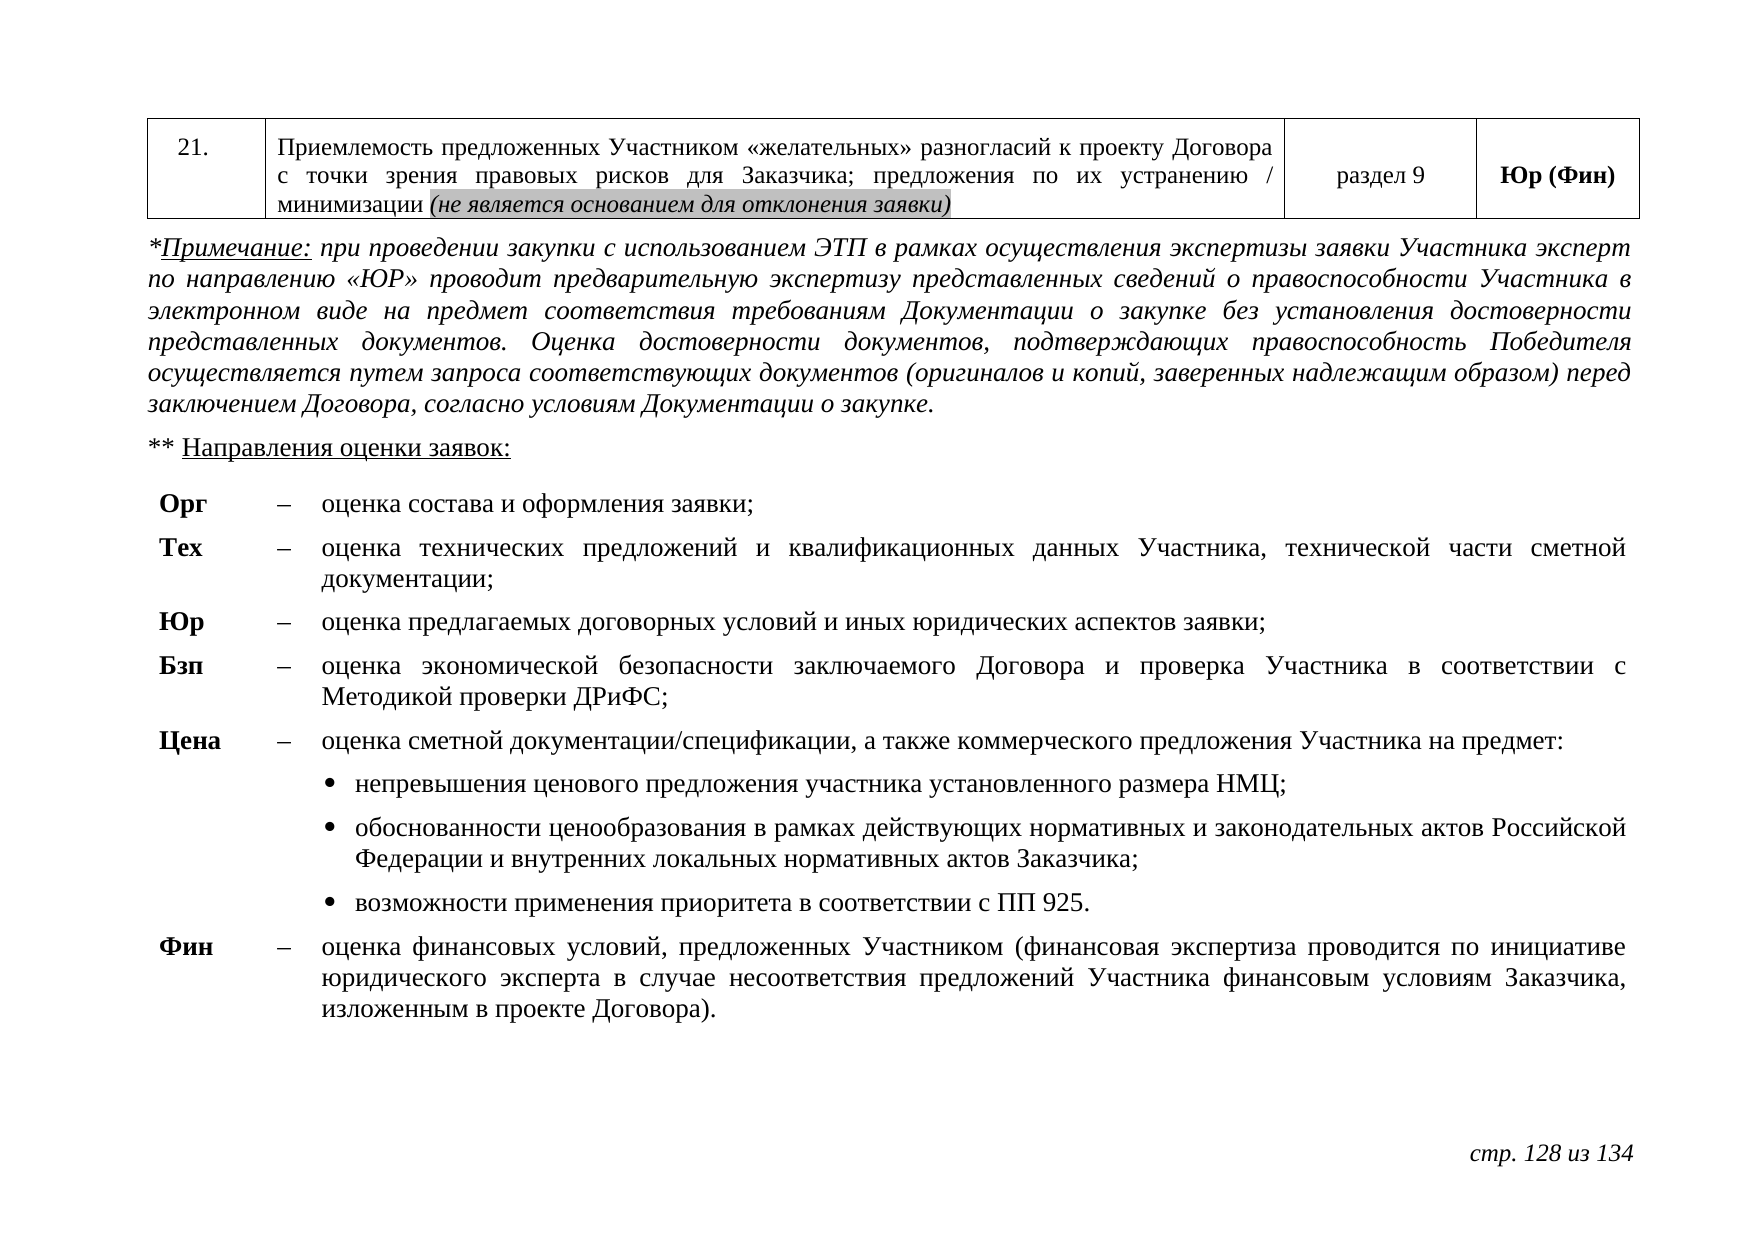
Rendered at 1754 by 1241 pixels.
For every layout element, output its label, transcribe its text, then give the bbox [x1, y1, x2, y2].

table_cell оценка предлагаемых договорных условий и иных юридических аспектов заявки; [310, 593, 1639, 637]
table_cell Приемлемость предложенных Участником «желательных» разногласий к проекту Договора с точки зрения правовых рисков для Заказчика; предложения по их устранению / минимизации (не является основанием для отклонения заявки) [266, 119, 1284, 218]
table_cell оценка сметной документации/спецификации, а также коммерческого предложения Участника на предмет: непревышения ценового предложения участника установленного размера НМЦ; обоснованности ценообразования в рамках действующих нормативных и законодательных актов Российской Федерации и внутренних локальных нормативных актов Заказчика; возможности применения приоритета в соответствии с ПП 925. [310, 711, 1639, 917]
table_cell оценка технических предложений и квалификационных данных Участника, технической части сметной документации; [310, 518, 1639, 593]
table_cell Юр (Фин) [1477, 119, 1639, 218]
table_cell – [266, 637, 310, 711]
table_cell – [266, 711, 310, 917]
table_cell оценка финансовых условий, предложенных Участником (финансовая экспертиза проводится по инициативе юридического эксперта в случае несоответствия предложений Участника финансовым условиям Заказчика, изложенным в проекте Договора). [310, 918, 1639, 1029]
table_cell Цена [148, 711, 266, 917]
table_cell Фин [148, 918, 266, 1029]
table_header – [266, 475, 310, 518]
table_header Орг [148, 475, 266, 518]
table_cell раздел 9 [1285, 119, 1476, 218]
text *Примечание: при проведении закупки с использованием ЭТП в рамках осуществления экспертизы заявки Участника эксперт по направлению «ЮР» проводит предварительную экспертизу представленных сведений о правоспособности Участника в электронном виде на предмет соответствия требованиям Документации о закупке без установления достоверности представленных документов. Оценка достоверности документов, подтверждающих правоспособность Победителя осуществляется путем запроса соответствующих документов (оригиналов и копий, заверенных надлежащим образом) перед заключением Договора, согласно условиям Документации о закупке. [148, 231, 1636, 418]
table_cell [148, 119, 265, 218]
table_cell Тех [148, 518, 266, 593]
table_header оценка состава и оформления заявки; [310, 475, 1639, 518]
table_cell Бзп [148, 637, 266, 711]
table_cell оценка экономической безопасности заключаемого Договора и проверка Участника в соответствии с Методикой проверки ДРиФС; [310, 637, 1639, 711]
table_cell Юр [148, 593, 266, 637]
table_cell – [266, 518, 310, 593]
text ** Направления оценки заявок: [148, 431, 1636, 462]
table_cell – [266, 593, 310, 637]
table_cell – [266, 918, 310, 1029]
